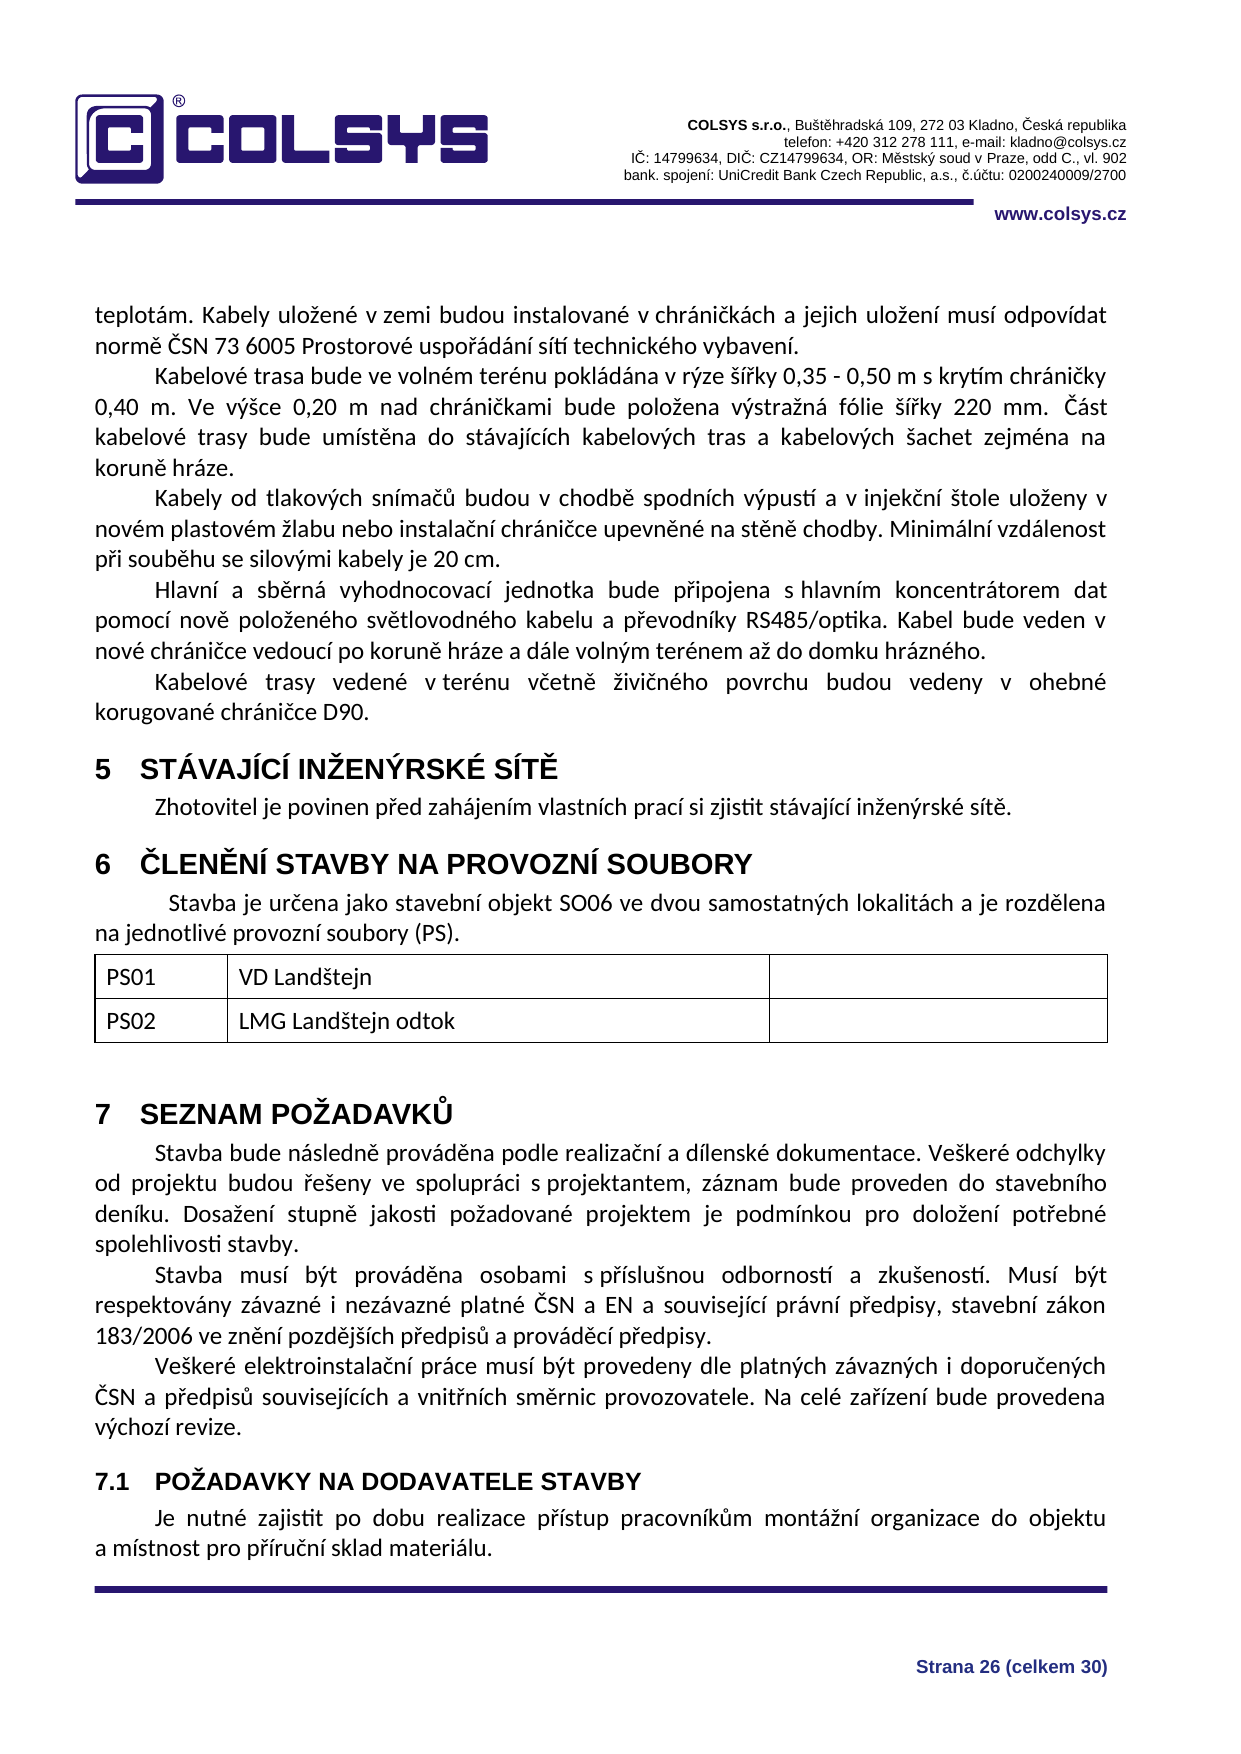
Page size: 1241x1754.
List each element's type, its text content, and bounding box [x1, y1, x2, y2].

text Stávající inženýrské sítě [94, 752, 1107, 785]
table_header PS01 [96, 955, 227, 998]
text Kabelové trasy vedené v terénu včetně živičného povrchu budou vedeny v ohebné korugované chráničce D90. [94, 666, 1107, 727]
text Stavba je určena jako stavební objekt SO06 ve dvou samostatných lokalitách a je rozdělena na jednotlivé provozní soubory (PS). [94, 887, 1107, 948]
text Požadavky na dodavatele stavby [94, 1467, 1107, 1496]
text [94, 299, 1107, 361]
text SEZNAM POŽADAVKŮ [94, 1097, 1107, 1131]
text Stavba musí být prováděna osobami s příslušnou odborností a zkušeností. Musí být respektovány závazné i nezávazné platné ČSN a EN a související právní předpisy, stavební zákon 183/2006 ve znění pozdějších předpisů a prováděcí předpisy. [94, 1259, 1107, 1351]
text Veškeré elektroinstalační práce musí být provedeny dle platných závazných i doporučených ČSN a předpisů souvisejících a vnitřních směrnic provozovatele. Na celé zařízení bude provedena výchozí revize. [94, 1351, 1107, 1442]
text Kabely od tlakových snímačů budou v chodbě spodních výpustí a v injekční štole uloženy v novém plastovém žlabu nebo instalační chráničce upevněné na stěně chodby. Minimální vzdálenost při souběhu se silovými kabely je 20 cm. [94, 483, 1107, 574]
table_header [770, 955, 1107, 998]
text Kabelové trasa bude ve volném terénu pokládána v rýze šířky 0,35 - 0,50 m s krytím chráničky 0,40 m. Ve výšce 0,20 m nad chráničkami bude položena výstražná fólie šířky 220 mm. Část kabelové trasy bude umístěna do stávajících kabelových tras a kabelových šachet zejména na koruně hráze. [94, 361, 1107, 483]
text Stavba bude následně prováděna podle realizační a dílenské dokumentace. Veškeré odchylky od projektu budou řešeny ve spolupráci s projektantem, záznam bude proveden do stavebního deníku. Dosažení stupně jakosti požadované projektem je podmínkou pro doložení potřebné spolehlivosti stavby. [94, 1137, 1107, 1259]
text Členění stavby na provozní soubory [94, 847, 1107, 881]
text Je nutné zajistit po dobu realizace přístup pracovníkům montážní organizace do objektu a místnost pro příruční sklad materiálu. [94, 1502, 1107, 1563]
text Zhotovitel je povinen před zahájením vlastních prací si zjistit stávající inženýrské sítě. [94, 792, 1107, 822]
table_cell PS02 [96, 999, 227, 1042]
table_header VD Landštejn [228, 955, 769, 998]
table_cell LMG Landštejn odtok [228, 999, 769, 1042]
table_cell [770, 999, 1107, 1042]
text Hlavní a sběrná vyhodnocovací jednotka bude připojena s hlavním koncentrátorem dat pomocí nově položeného světlovodného kabelu a převodníky RS485/optika. Kabel bude veden v nové chráničce vedoucí po koruně hráze a dále volným terénem až do domku hrázného. [94, 574, 1107, 666]
